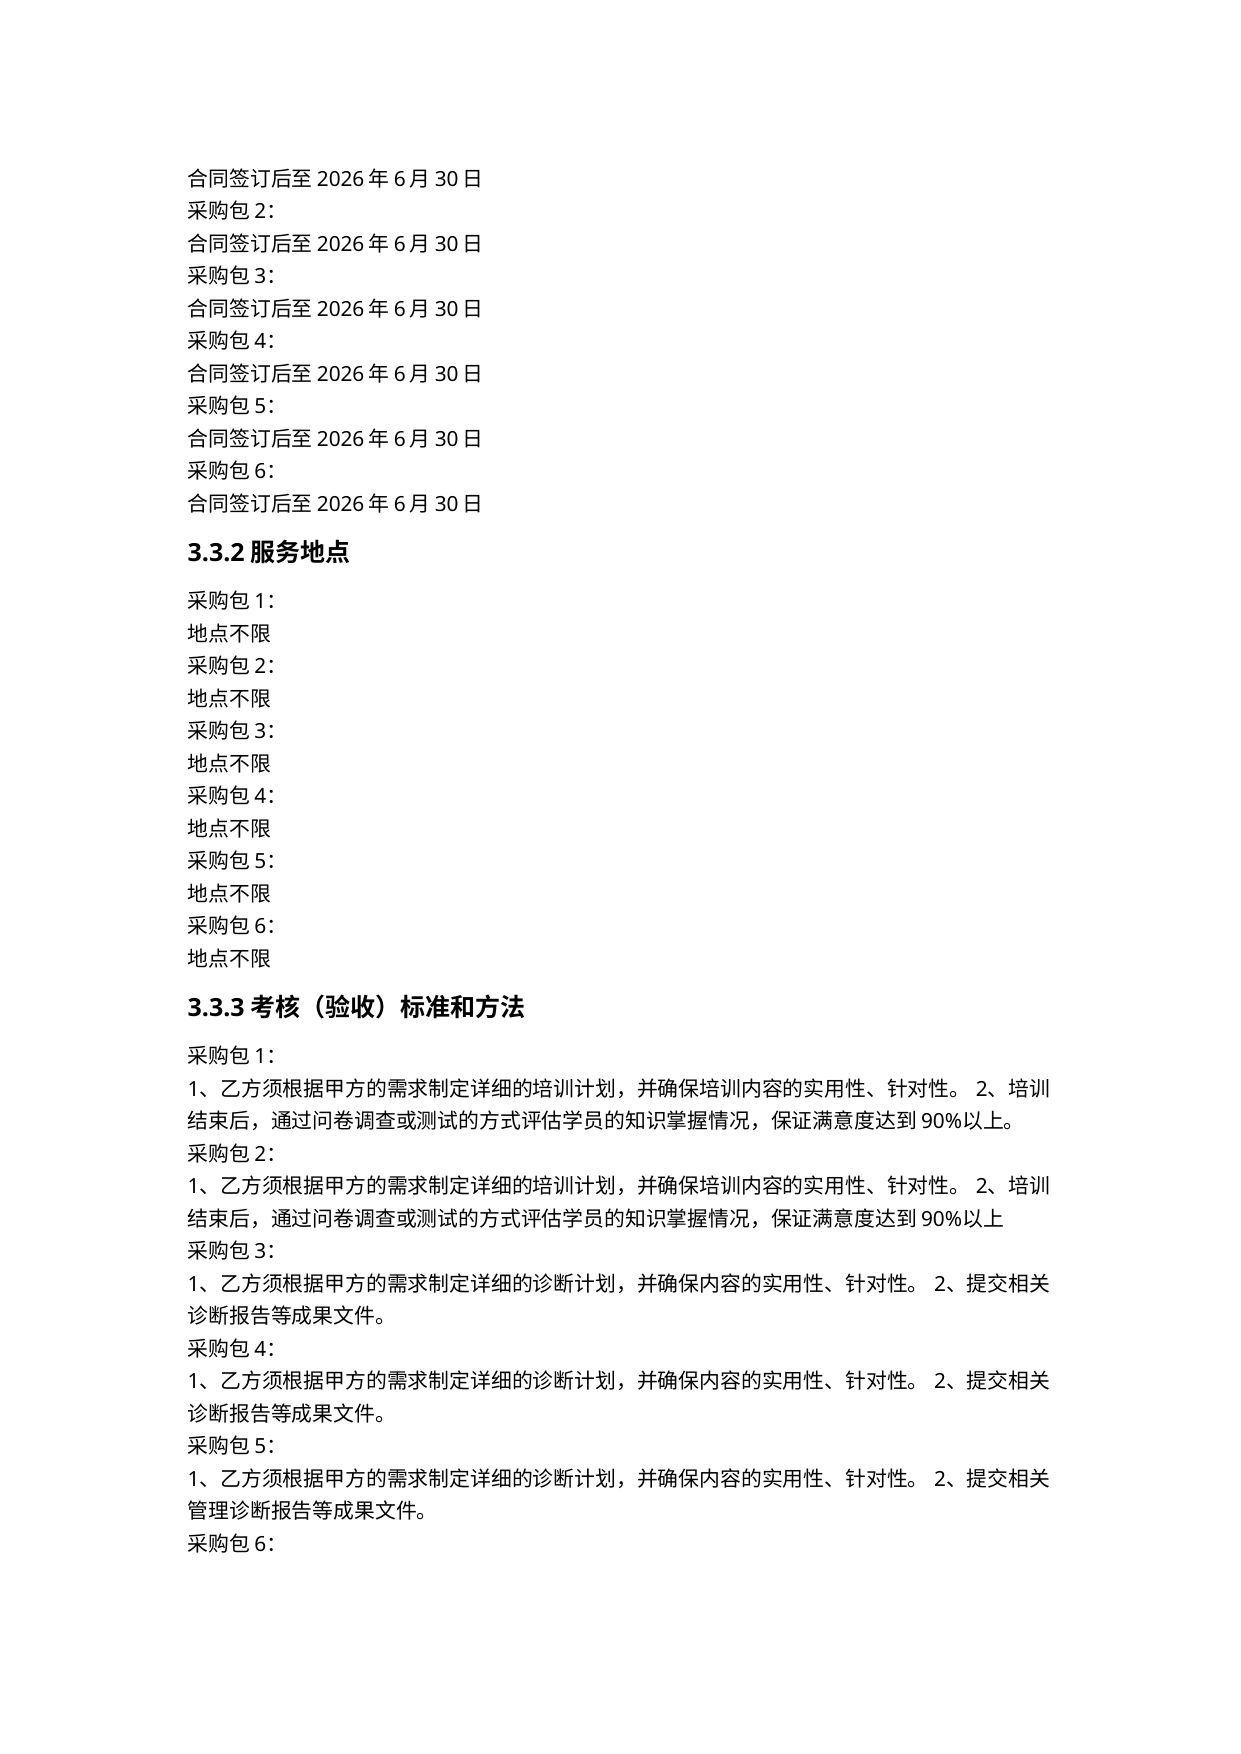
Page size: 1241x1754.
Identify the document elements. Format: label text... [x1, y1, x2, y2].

text 采购包6： [187, 454, 1053, 487]
text 3.3.2服务地点 [187, 519, 1053, 584]
text 地点不限 [187, 812, 1053, 844]
text 合同签订后至2026年6月30日 [187, 487, 1053, 519]
text 采购包5： [187, 389, 1053, 422]
text 合同签订后至2026年6月30日 [187, 422, 1053, 454]
text 采购包2： [187, 194, 1053, 227]
text 采购包4： [187, 1332, 1053, 1364]
text 采购包4： [187, 324, 1053, 357]
text 1、乙方须根据甲方的需求制定详细的培训计划，并确保培训内容的实用性、针对性。 2、培训结束后，通过问卷调查或测试的方式评估学员的知识掌握情况，保证满意度达到90%以上 [187, 1169, 1053, 1234]
text 采购包2： [187, 649, 1053, 682]
text 采购包5： [187, 844, 1053, 877]
text 地点不限 [187, 617, 1053, 649]
text 采购包2： [187, 1137, 1053, 1169]
text 采购包3： [187, 1234, 1053, 1267]
text 地点不限 [187, 942, 1053, 974]
text 合同签订后至2026年6月30日 [187, 162, 1053, 194]
text 1、乙方须根据甲方的需求制定详细的培训计划，并确保培训内容的实用性、针对性。 2、培训结束后，通过问卷调查或测试的方式评估学员的知识掌握情况，保证满意度达到90%以上。 [187, 1072, 1053, 1137]
text 1、乙方须根据甲方的需求制定详细的诊断计划，并确保内容的实用性、针对性。 2、提交相关诊断报告等成果文件。 [187, 1364, 1053, 1429]
text 3.3.3考核（验收）标准和方法 [187, 974, 1053, 1039]
text 采购包4： [187, 779, 1053, 812]
text 合同签订后至2026年6月30日 [187, 357, 1053, 389]
text 采购包3： [187, 714, 1053, 747]
text 采购包6： [187, 1527, 1053, 1559]
text 地点不限 [187, 682, 1053, 714]
text 1、乙方须根据甲方的需求制定详细的诊断计划，并确保内容的实用性、针对性。 2、提交相关诊断报告等成果文件。 [187, 1267, 1053, 1332]
text 合同签订后至2026年6月30日 [187, 292, 1053, 324]
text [187, 1462, 1053, 1527]
text 采购包6： [187, 909, 1053, 942]
text 采购包1： [187, 1039, 1053, 1072]
text 合同签订后至2026年6月30日 [187, 227, 1053, 259]
text 采购包3： [187, 259, 1053, 292]
text 采购包1： [187, 584, 1053, 617]
text 地点不限 [187, 877, 1053, 909]
text 采购包5： [187, 1429, 1053, 1462]
text 地点不限 [187, 747, 1053, 779]
